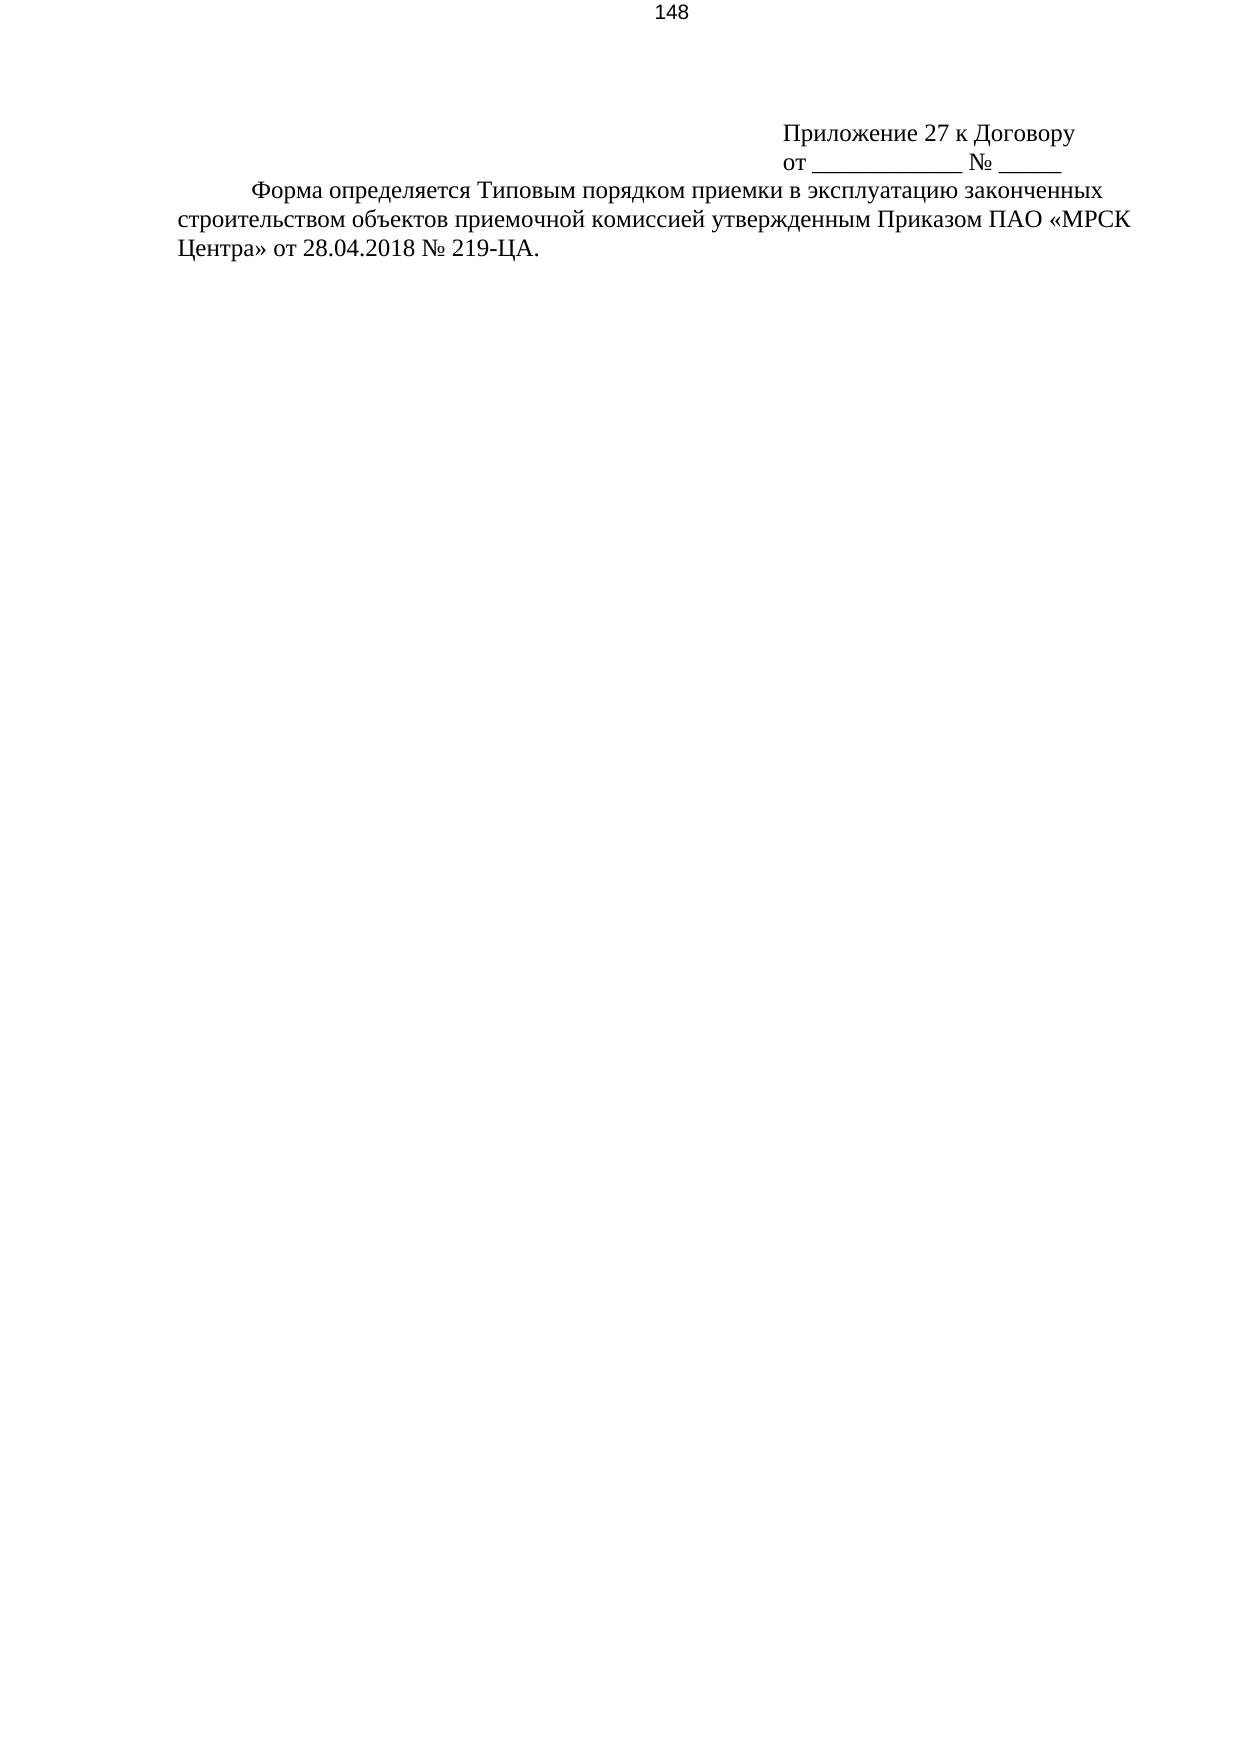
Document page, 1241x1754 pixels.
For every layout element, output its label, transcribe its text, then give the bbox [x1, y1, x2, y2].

text Форма определяется Типовым порядком приемки в эксплуатацию законченных строительством объектов приемочной комиссией утвержденным Приказом ПАО «МРСК Центра» от 28.04.2018 № 219-ЦА. [177, 176, 1166, 262]
text от ____________ № _____ [783, 147, 1166, 176]
text Приложение 27 к Договору [783, 118, 1166, 147]
